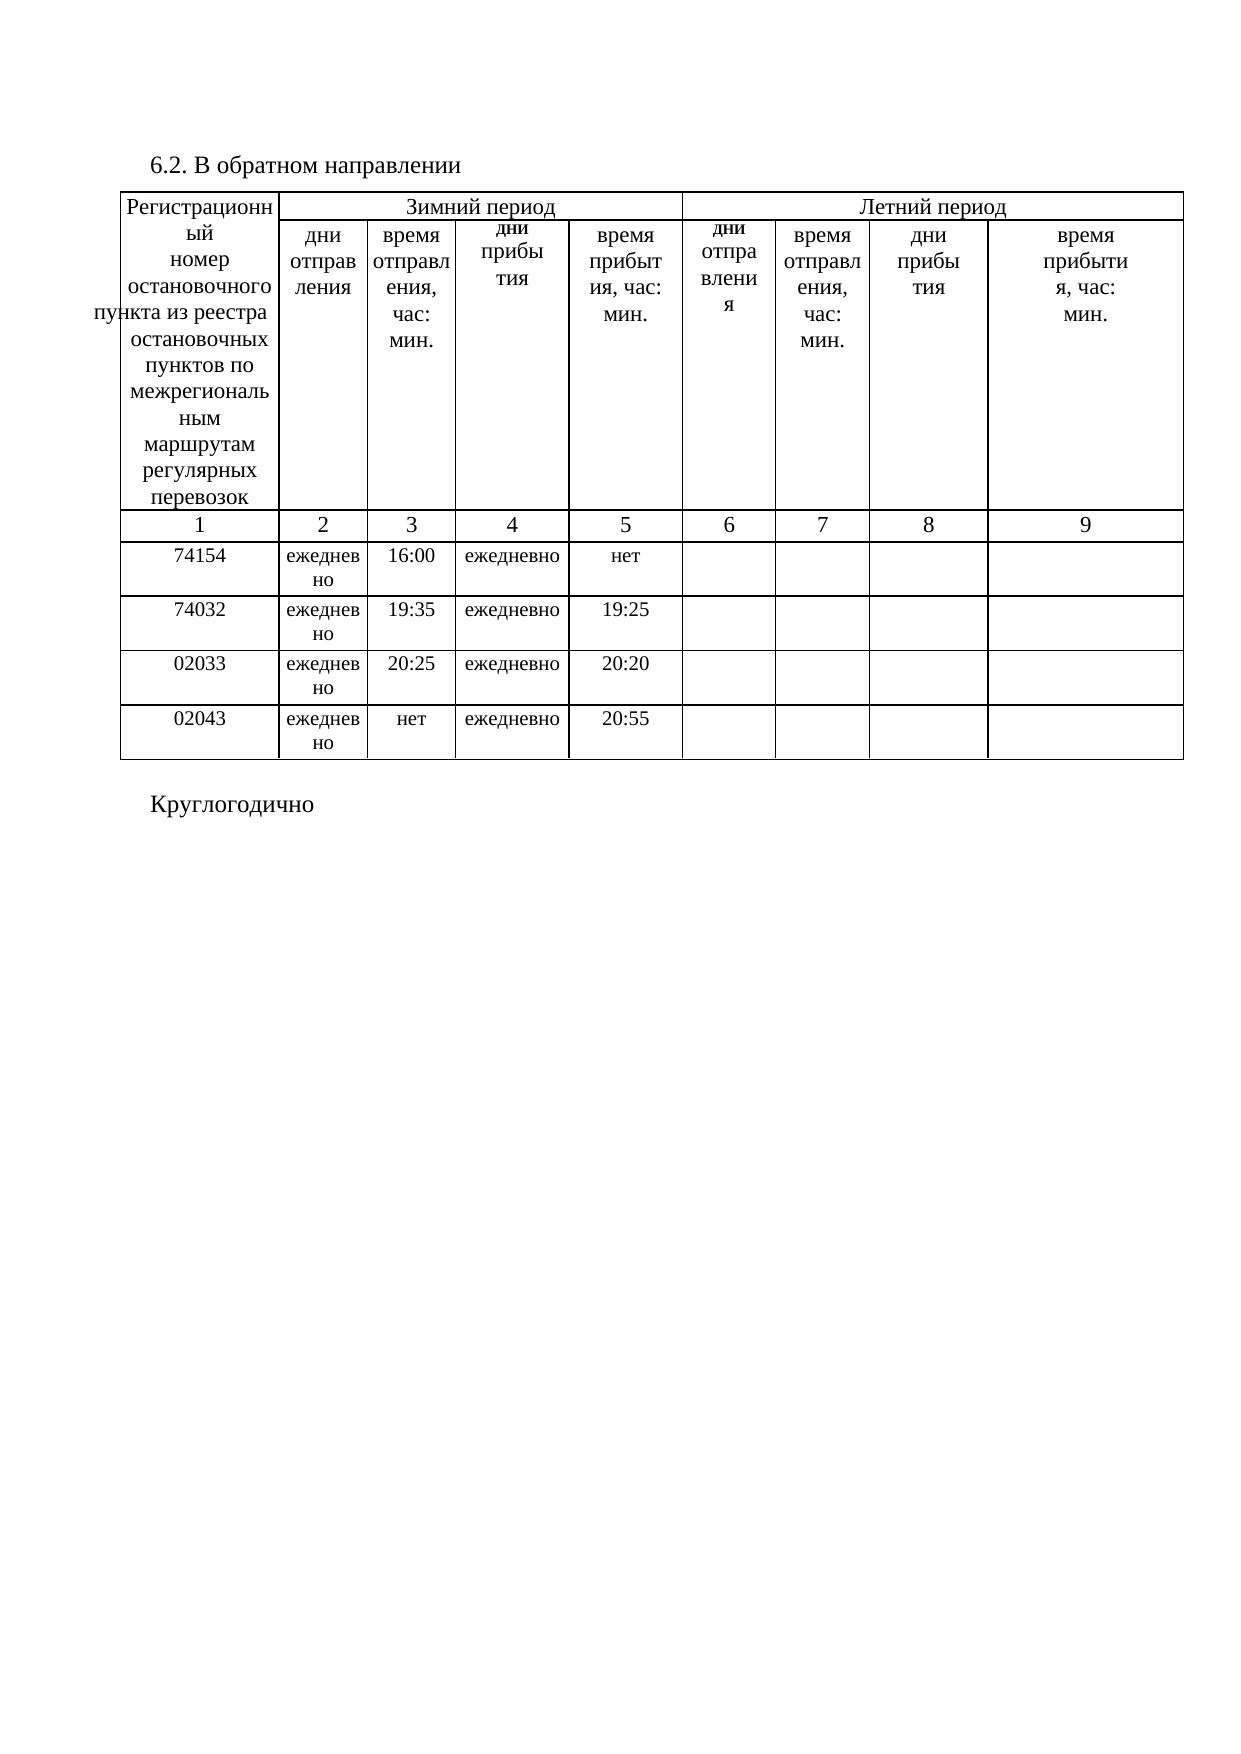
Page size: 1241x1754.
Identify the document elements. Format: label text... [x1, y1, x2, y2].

table_cell 02043 [121, 706, 278, 758]
table_cell 19:25 [570, 597, 682, 650]
table_cell 20:25 [368, 651, 455, 704]
table_cell ежедневно [456, 706, 568, 758]
table_cell ежедневно [280, 597, 367, 650]
table_cell 16:00 [368, 543, 455, 595]
table_cell [989, 706, 1183, 758]
table_cell 2 [280, 511, 367, 541]
table_cell ежедневно [280, 706, 367, 758]
table_cell ДНИ прибы тия [456, 221, 568, 509]
table_cell 5 [570, 511, 682, 541]
table_cell 4 [456, 511, 568, 541]
table_cell ежедневно [456, 543, 568, 595]
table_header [121, 193, 278, 509]
table_cell ежедневно [280, 543, 367, 595]
table_cell ежедневно [456, 651, 568, 704]
table_cell [989, 597, 1183, 650]
table_cell дни прибы тия [870, 221, 987, 509]
table_cell ДНИ отпра влени я [683, 221, 775, 509]
table_header Зимний период [280, 193, 682, 219]
table_cell время прибыти я, час: мин. [989, 221, 1183, 509]
table_cell [683, 706, 775, 758]
table_cell [683, 651, 775, 704]
text Круглогодично [150, 789, 1090, 817]
table_cell 8 [870, 511, 987, 541]
table_cell 6 [683, 511, 775, 541]
table_cell 20:20 [570, 651, 682, 704]
table_cell 19:35 [368, 597, 455, 650]
table_cell 3 [368, 511, 455, 541]
table_cell [870, 543, 987, 595]
table_cell [989, 543, 1183, 595]
table_cell время прибыт ия, час: мин. [570, 221, 682, 509]
table_cell 7 [776, 511, 869, 541]
table_cell ежедневно [280, 651, 367, 704]
table_cell нет [368, 706, 455, 758]
table_header Летний период [683, 193, 1183, 219]
table_cell 1 [121, 511, 278, 541]
table_cell время отправл ения, час: мин. [368, 221, 455, 509]
table_cell [776, 706, 869, 758]
table_cell [776, 543, 869, 595]
table_cell 9 [989, 511, 1183, 541]
table_cell [776, 597, 869, 650]
table_cell [870, 706, 987, 758]
table_cell 74032 [121, 597, 278, 650]
table_cell 20:55 [570, 706, 682, 758]
table_cell 74154 [121, 543, 278, 595]
table_cell нет [570, 543, 682, 595]
table_cell 02033 [121, 651, 278, 704]
table_cell [870, 597, 987, 650]
table_cell [683, 597, 775, 650]
text 6.2. В обратном направлении [150, 150, 1090, 179]
table_cell [683, 543, 775, 595]
table_cell [870, 651, 987, 704]
table_cell время отправл ения, час: мин. [776, 221, 869, 509]
table_cell [776, 651, 869, 704]
table_cell ежедневно [456, 597, 568, 650]
table_cell [989, 651, 1183, 704]
table_cell дни отправ ления [280, 221, 367, 509]
